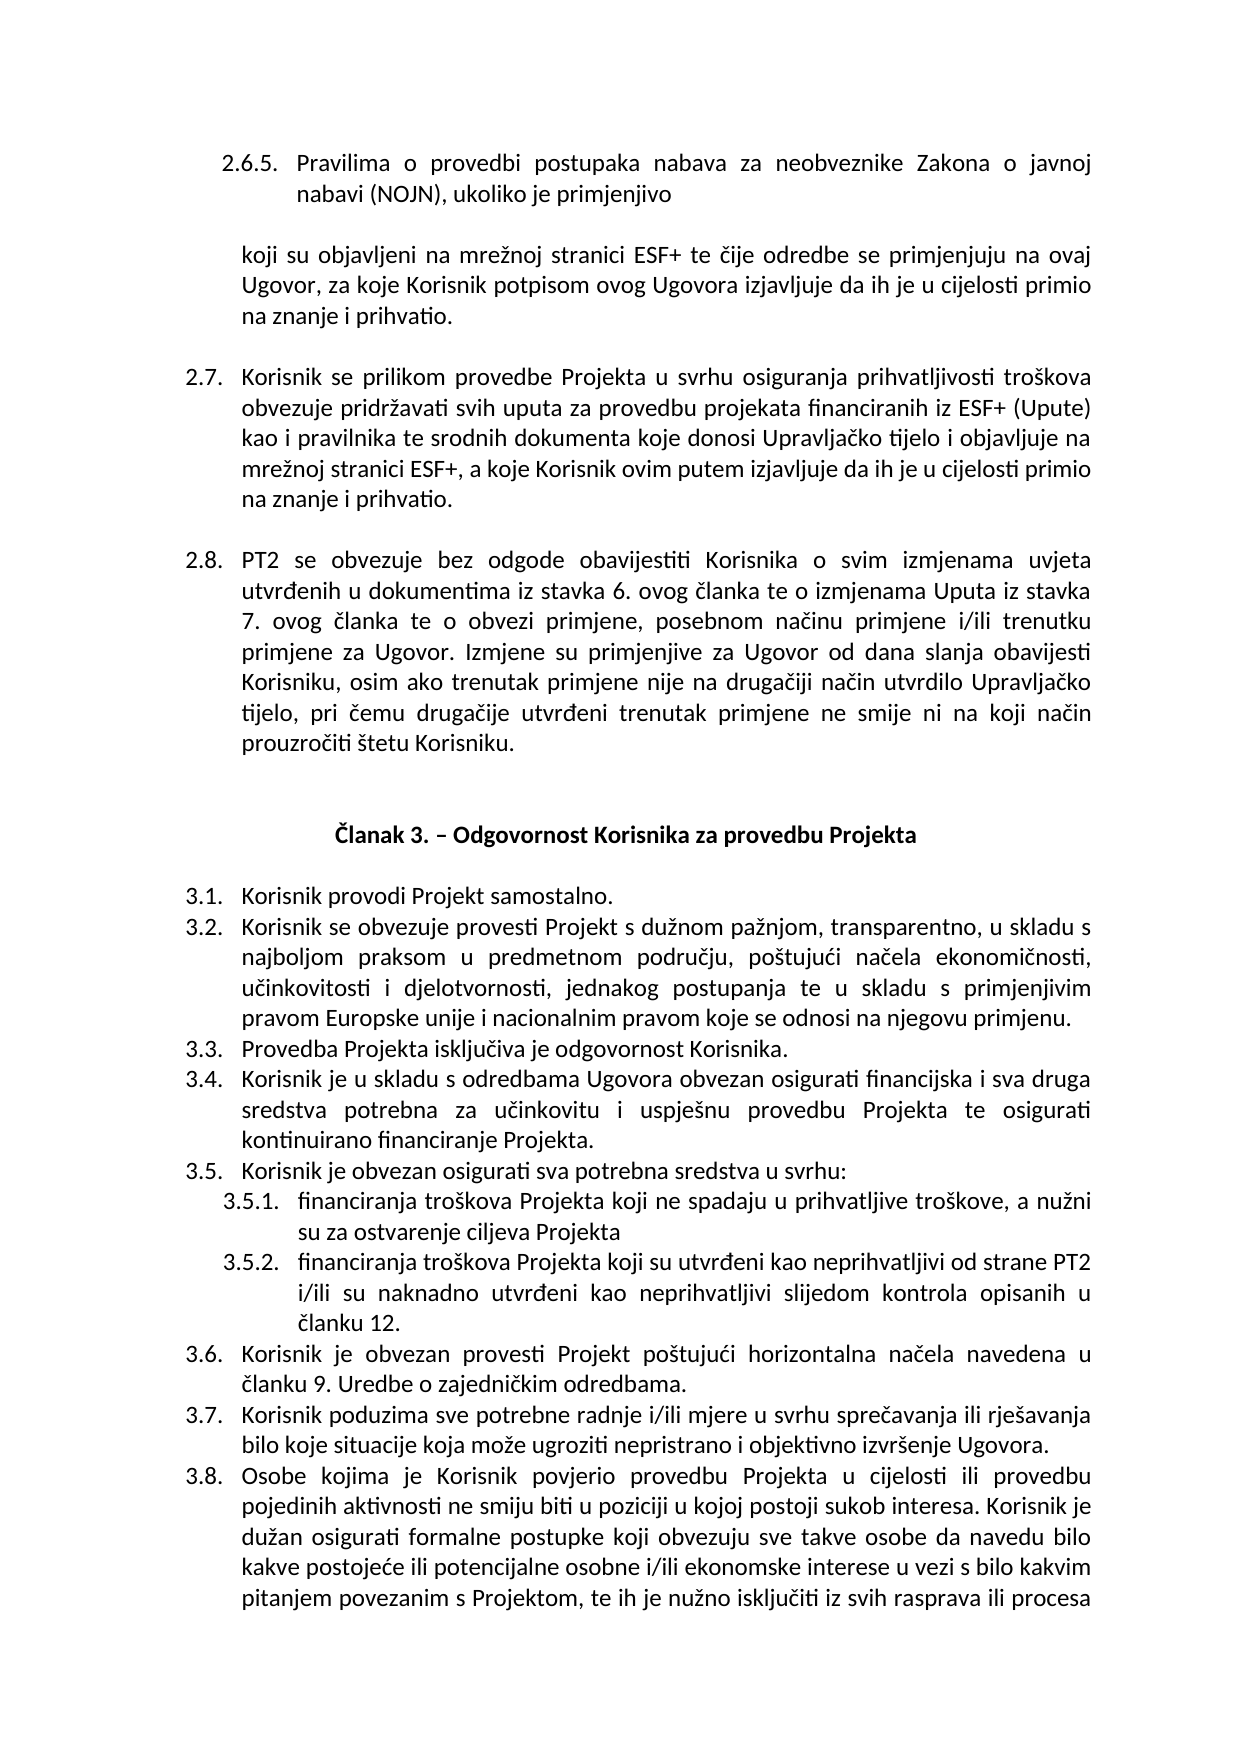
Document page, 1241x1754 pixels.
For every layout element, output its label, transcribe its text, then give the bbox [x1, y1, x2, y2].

list PT2 se obvezuje bez odgode obavijestiti Korisnika o svim izmjenama uvjeta utvrđenih u dokumentima iz stavka 6. ovog članka te o izmjenama Uputa iz stavka 7. ovog članka te o obvezi primjene, posebnom načinu primjene i/ili trenutku primjene za Ugovor. Izmjene su primjenjive za Ugovor od dana slanja obavijesti Korisniku, osim ako trenutak primjene nije na drugačiji način utvrdilo Upravljačko tijelo, pri čemu drugačije utvrđeni trenutak primjene ne smije ni na koji način prouzročiti štetu Korisniku. [185, 544, 1093, 758]
text Članak 3. – Odgovornost Korisnika za provedbu Projekta [160, 819, 1093, 849]
list Korisnik je u skladu s odredbama Ugovora obvezan osigurati financijska i sva druga sredstva potrebna za učinkovitu i uspješnu provedbu Projekta te osigurati kontinuirano financiranje Projekta. [185, 1063, 1093, 1155]
list Korisnik je obvezan osigurati sva potrebna sredstva u svrhu: [185, 1155, 1093, 1185]
list Pravilima o provedbi postupaka nabava za neobveznike Zakona o javnoj nabavi (NOJN), ukoliko je primjenjivo [221, 148, 1093, 209]
list financiranja troškova Projekta koji ne spadaju u prihvatljive troškove, a nužni su za ostvarenje ciljeva Projekta [223, 1185, 1093, 1246]
list Provedba Projekta isključiva je odgovornost Korisnika. [185, 1033, 1093, 1063]
list Korisnik se obvezuje provesti Projekt s dužnom pažnjom, transparentno, u skladu s najboljom praksom u predmetnom području, poštujući načela ekonomičnosti, učinkovitosti i djelotvornosti, jednakog postupanja te u skladu s primjenjivim pravom Europske unije i nacionalnim pravom koje se odnosi na njegovu primjenu. [185, 911, 1093, 1033]
list Korisnik je obvezan provesti Projekt poštujući horizontalna načela navedena u članku 9. Uredbe o zajedničkim odredbama. [185, 1338, 1093, 1399]
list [185, 1460, 1093, 1613]
list Korisnik se prilikom provedbe Projekta u svrhu osiguranja prihvatljivosti troškova obvezuje pridržavati svih uputa za provedbu projekata financiranih iz ESF+ (Upute) kao i pravilnika te srodnih dokumenta koje donosi Upravljačko tijelo i objavljuje na mrežnoj stranici ESF+, a koje Korisnik ovim putem izjavljuje da ih je u cijelosti primio na znanje i prihvatio. [185, 361, 1093, 514]
list Korisnik poduzima sve potrebne radnje i/ili mjere u svrhu sprečavanja ili rješavanja bilo koje situacije koja može ugroziti nepristrano i objektivno izvršenje Ugovora. [185, 1399, 1093, 1460]
text koji su objavljeni na mrežnoj stranici ESF+ te čije odredbe se primjenjuju na ovaj Ugovor, za koje Korisnik potpisom ovog Ugovora izjavljuje da ih je u cijelosti primio na znanje i prihvatio. [241, 239, 1093, 331]
list Korisnik provodi Projekt samostalno. [185, 880, 1093, 911]
list financiranja troškova Projekta koji su utvrđeni kao neprihvatljivi od strane PT2 i/ili su naknadno utvrđeni kao neprihvatljivi slijedom kontrola opisanih u članku 12. [223, 1246, 1093, 1338]
